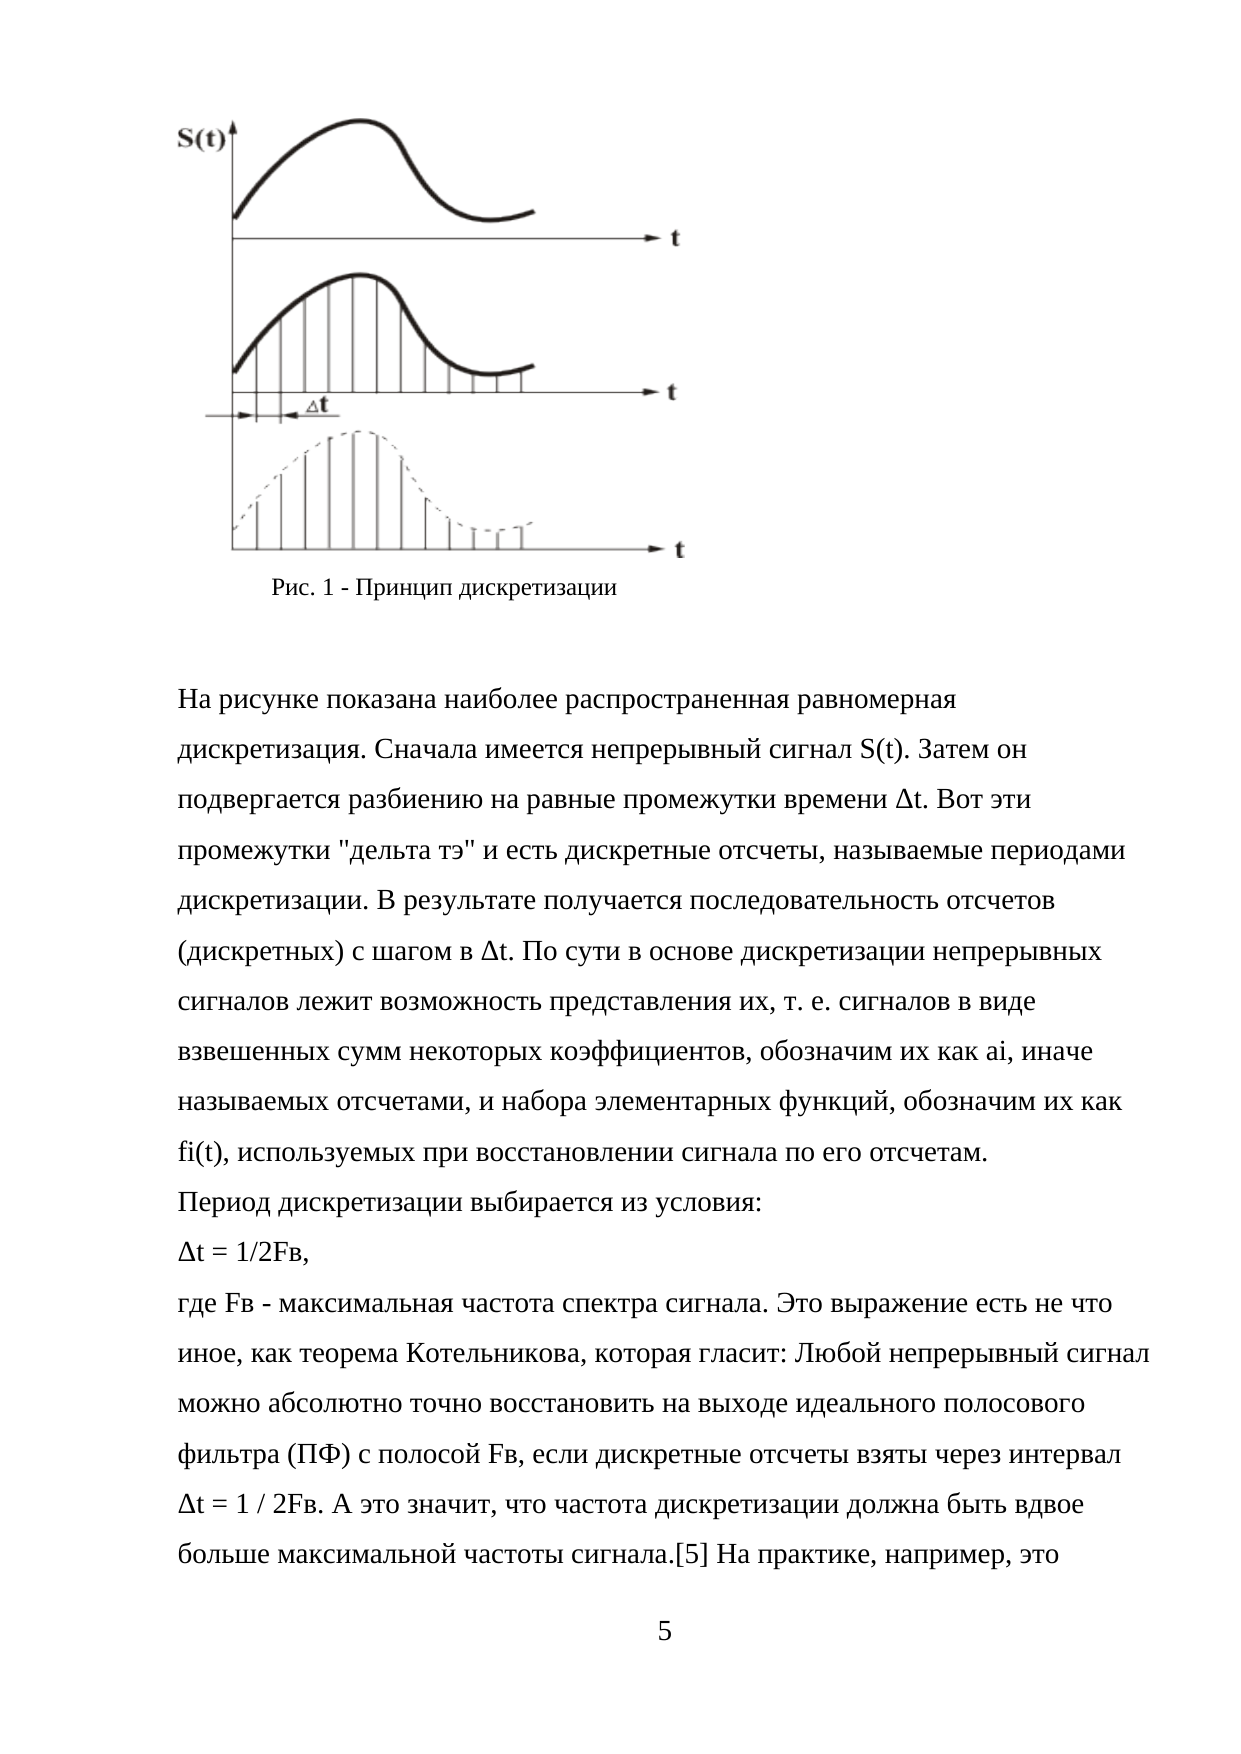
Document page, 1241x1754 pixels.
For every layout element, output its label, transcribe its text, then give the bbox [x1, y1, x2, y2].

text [177, 636, 1152, 1570]
picture [177, 118, 685, 558]
